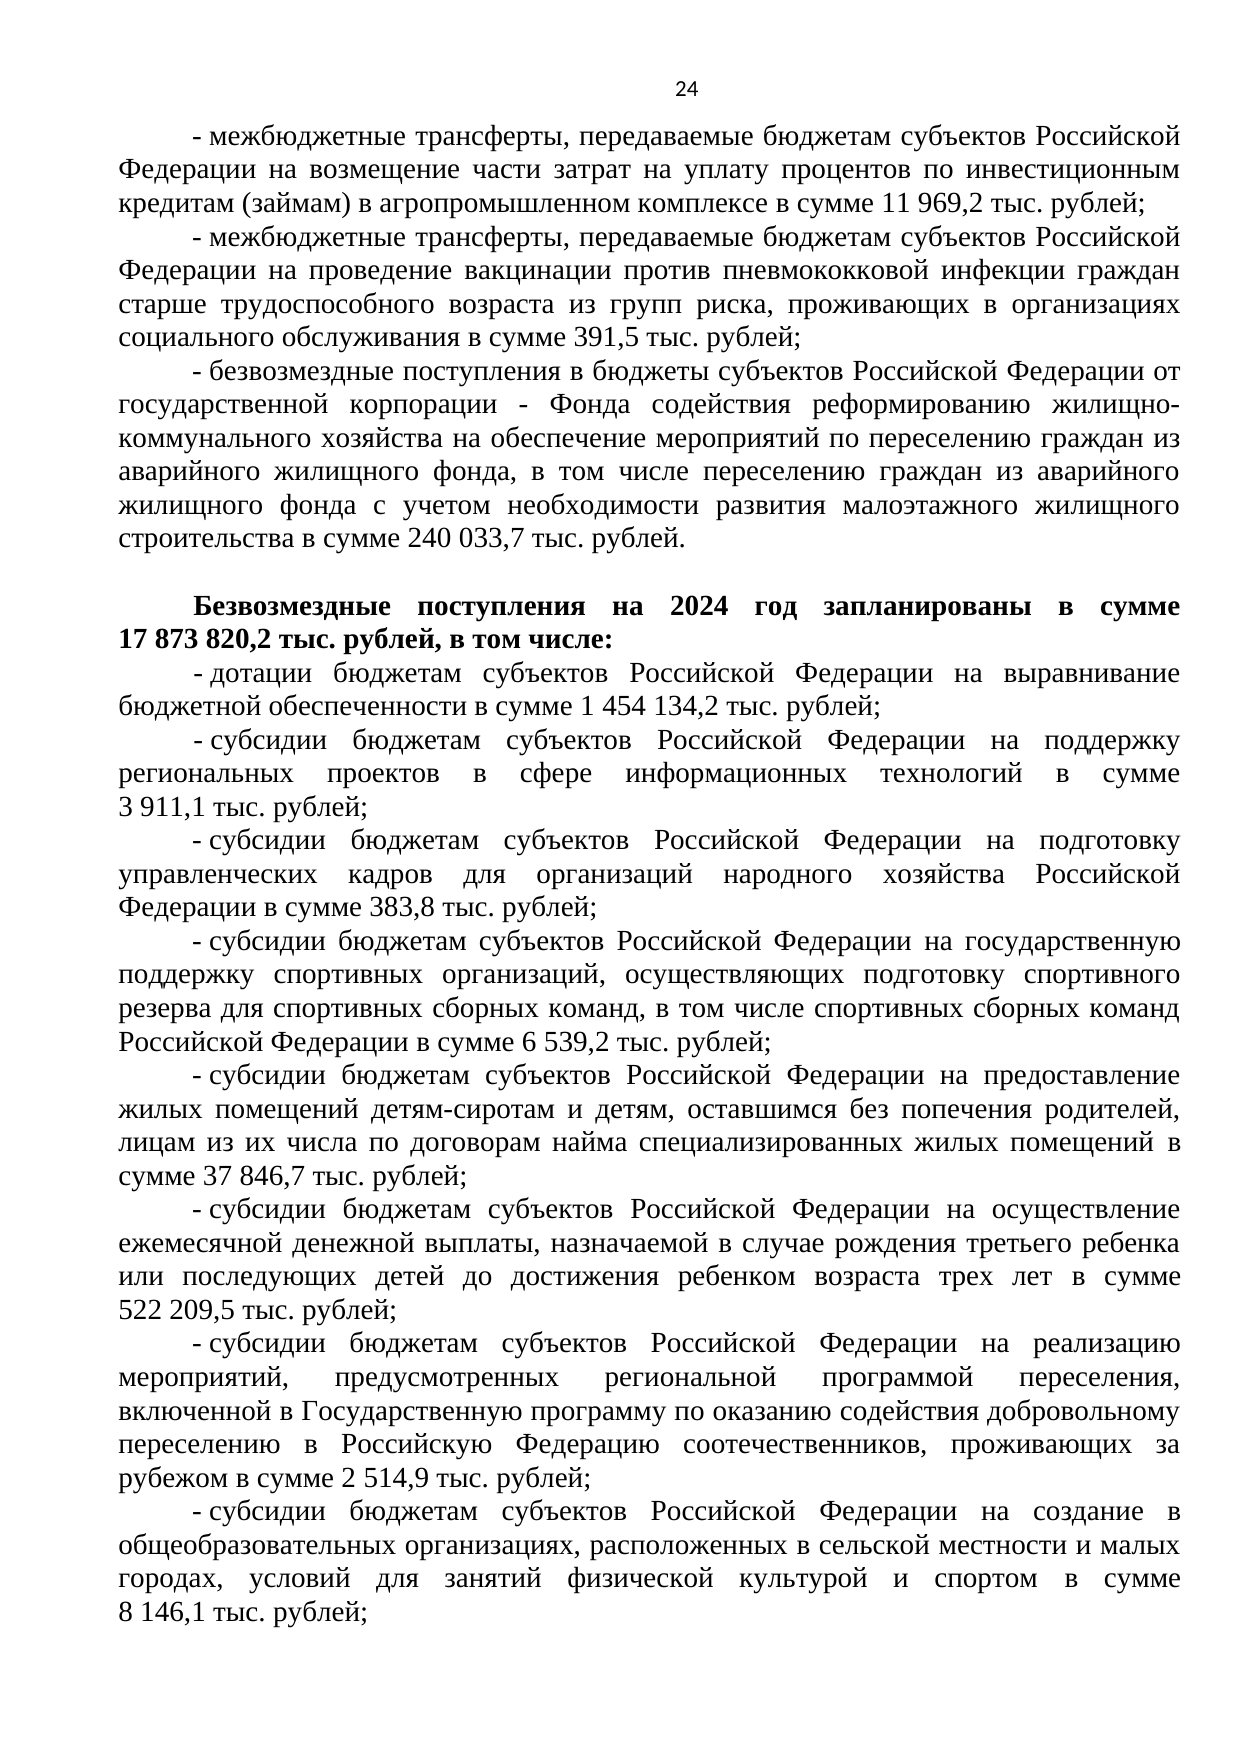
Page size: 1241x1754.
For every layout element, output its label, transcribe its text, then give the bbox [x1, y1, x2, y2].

text - дотации бюджетам субъектов Российской Федерации на выравнивание бюджетной обеспеченности в сумме 1 454 134,2 тыс. рублей; [118, 655, 1181, 722]
text - субсидии бюджетам субъектов Российской Федерации на создание в общеобразовательных организациях, расположенных в сельской местности и малых городах, условий для занятий физической культурой и спортом в сумме 8 146,1 тыс. рублей; [118, 1493, 1181, 1627]
text - субсидии бюджетам субъектов Российской Федерации на реализацию мероприятий, предусмотренных региональной программой переселения, включенной в Государственную программу по оказанию содействия добровольному переселению в Российскую Федерацию соотечественников, проживающих за рубежом в сумме 2 514,9 тыс. рублей; [118, 1326, 1181, 1493]
text - субсидии бюджетам субъектов Российской Федерации на подготовку управленческих кадров для организаций народного хозяйства Российской Федерации в сумме 383,8 тыс. рублей; [118, 822, 1181, 923]
text - межбюджетные трансферты, передаваемые бюджетам субъектов Российской Федерации на возмещение части затрат на уплату процентов по инвестиционным кредитам (займам) в агропромышленном комплексе в сумме 11 969,2 тыс. рублей; [118, 118, 1181, 219]
text - безвозмездные поступления в бюджеты субъектов Российской Федерации от государственной корпорации - Фонда содействия реформированию жилищно-коммунального хозяйства на обеспечение мероприятий по переселению граждан из аварийного жилищного фонда, в том числе переселению граждан из аварийного жилищного фонда с учетом необходимости развития малоэтажного жилищного строительства в сумме 240 033,7 тыс. рублей. [118, 353, 1181, 554]
text - субсидии бюджетам субъектов Российской Федерации на осуществление ежемесячной денежной выплаты, назначаемой в случае рождения третьего ребенка или последующих детей до достижения ребенком возраста трех лет в сумме 522 209,5 тыс. рублей; [118, 1191, 1181, 1326]
text - субсидии бюджетам субъектов Российской Федерации на государственную поддержку спортивных организаций, осуществляющих подготовку спортивного резерва для спортивных сборных команд, в том числе спортивных сборных команд Российской Федерации в сумме 6 539,2 тыс. рублей; [118, 923, 1181, 1057]
text Безвозмездные поступления на 2024 год запланированы в сумме 17 873 820,2 тыс. рублей, в том числе: [118, 588, 1181, 655]
text - субсидии бюджетам субъектов Российской Федерации на предоставление жилых помещений детям-сиротам и детям, оставшимся без попечения родителей, лицам из их числа по договорам найма специализированных жилых помещений в сумме 37 846,7 тыс. рублей; [118, 1057, 1181, 1191]
text - межбюджетные трансферты, передаваемые бюджетам субъектов Российской Федерации на проведение вакцинации против пневмококковой инфекции граждан старше трудоспособного возраста из групп риска, проживающих в организациях социального обслуживания в сумме 391,5 тыс. рублей; [118, 219, 1181, 353]
text - субсидии бюджетам субъектов Российской Федерации на поддержку региональных проектов в сфере информационных технологий в сумме 3 911,1 тыс. рублей; [118, 722, 1181, 822]
